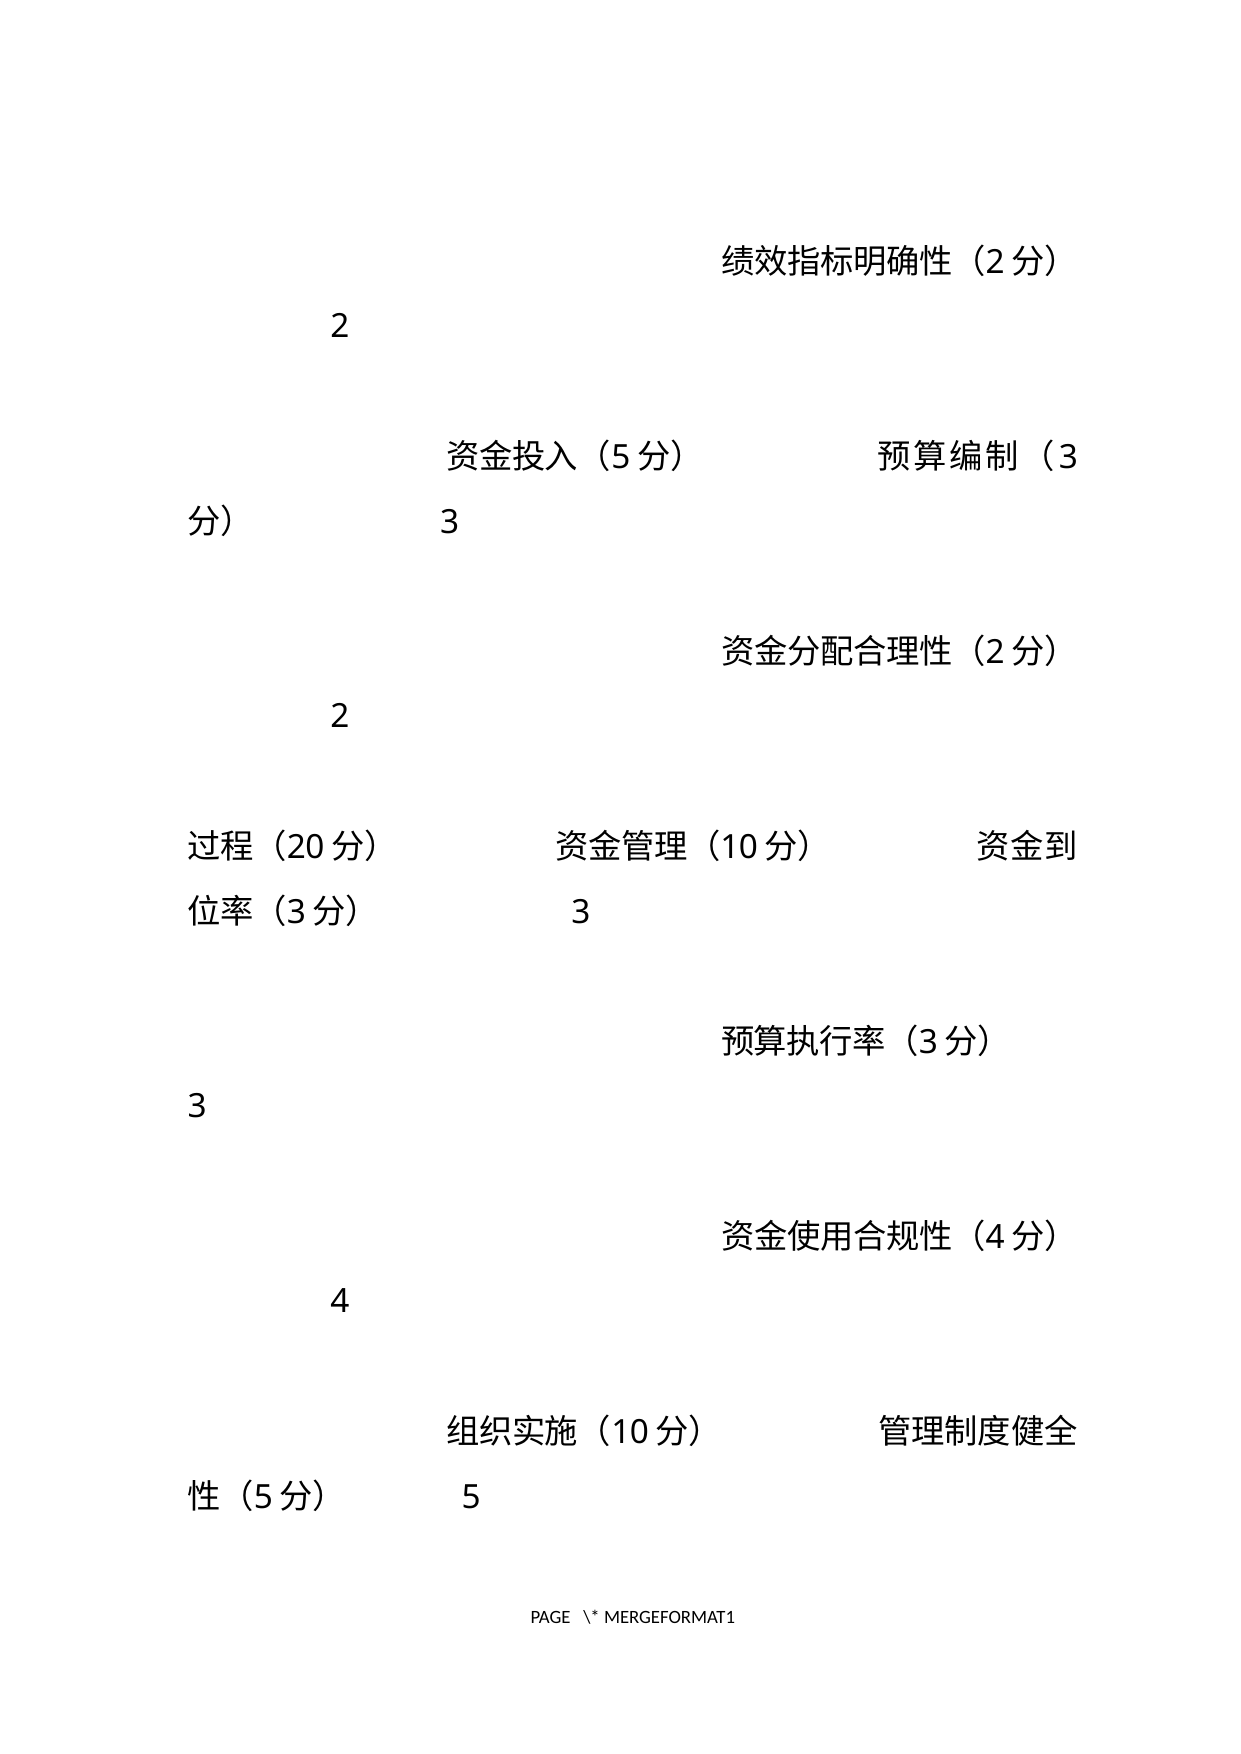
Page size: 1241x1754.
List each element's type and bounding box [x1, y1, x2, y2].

text [187, 162, 1078, 1527]
